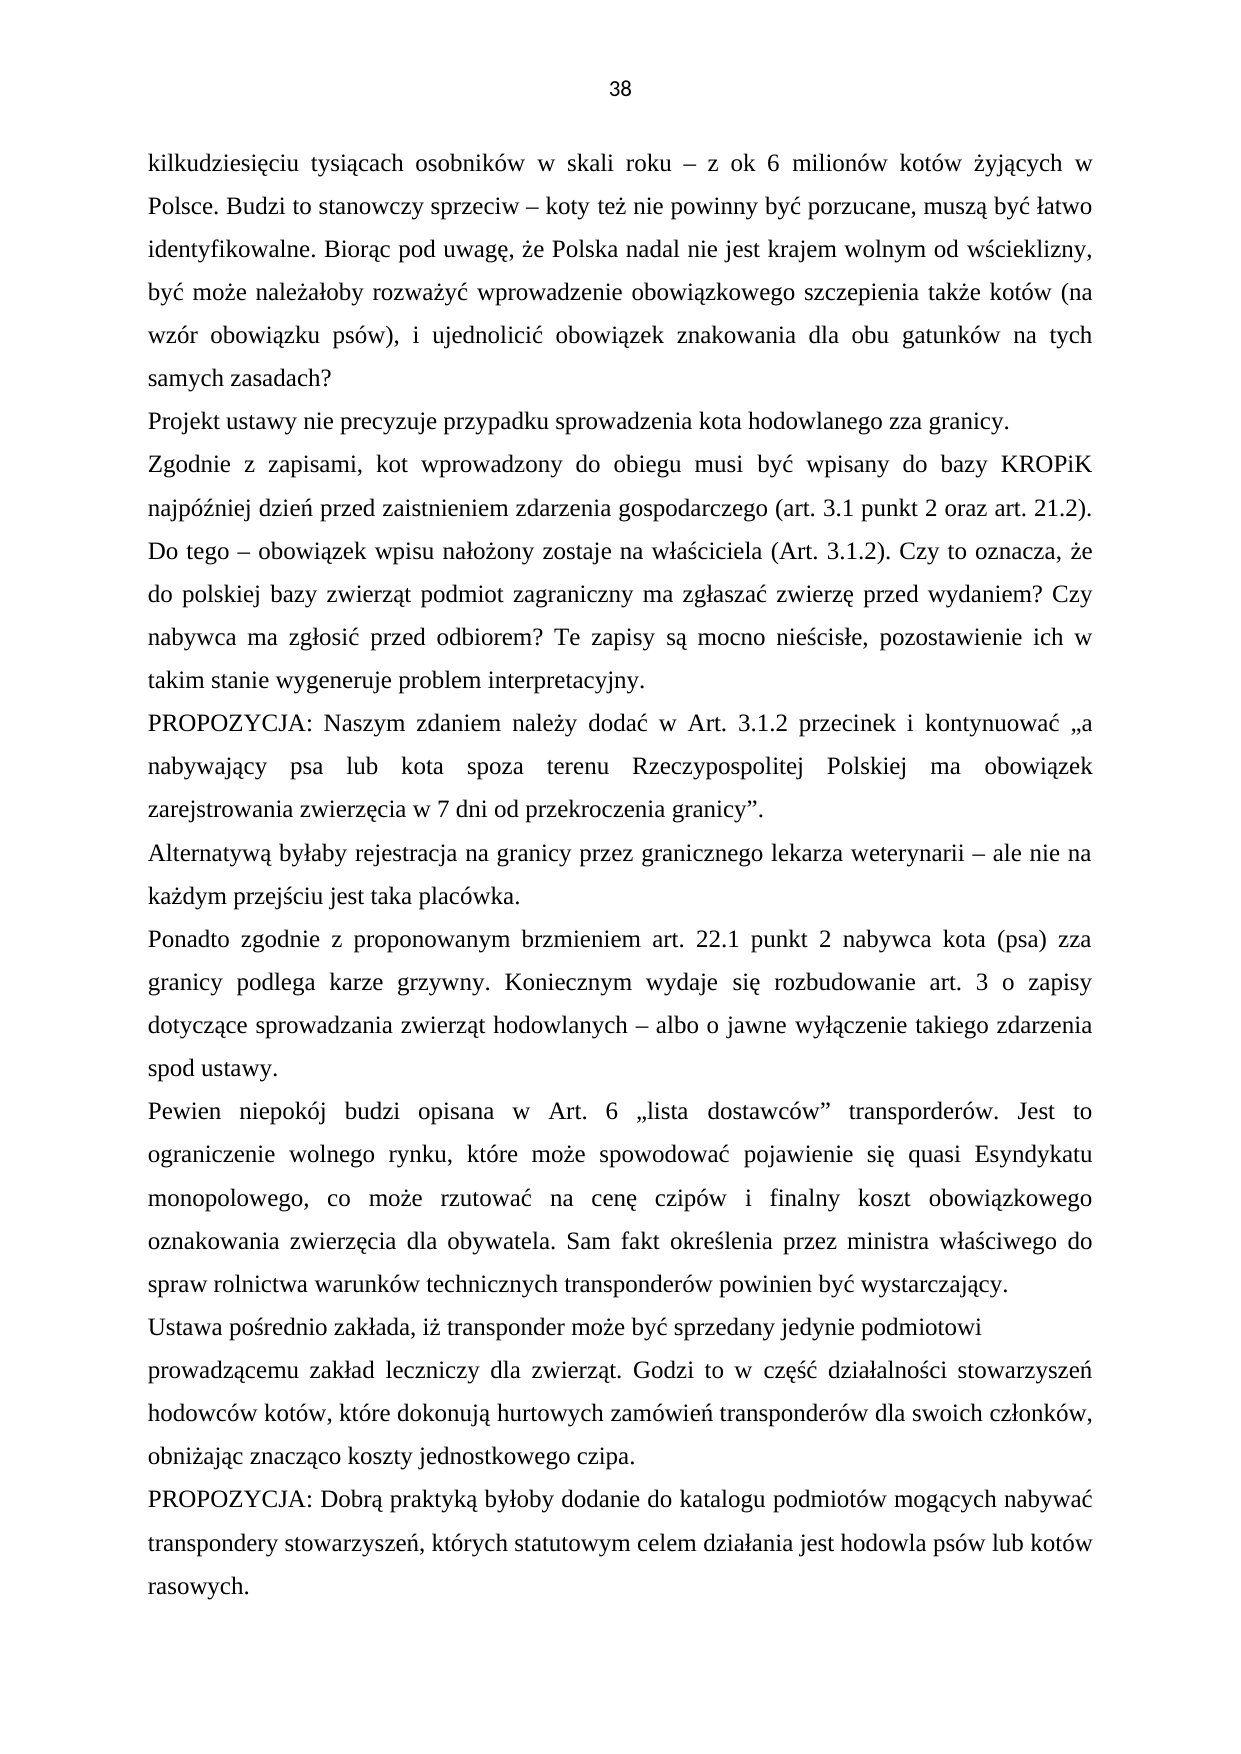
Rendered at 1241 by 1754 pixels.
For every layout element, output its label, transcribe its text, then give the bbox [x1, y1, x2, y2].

text PROPOZYCJA: Dobrą praktyką byłoby dodanie do katalogu podmiotów mogących nabywać transpondery stowarzyszeń, których statutowym celem działania jest hodowla psów lub kotów rasowych. [148, 1484, 1093, 1599]
text Ponadto zgodnie z proponowanym brzmieniem art. 22.1 punkt 2 nabywca kota (psa) zza granicy podlega karze grzywny. Koniecznym wydaje się rozbudowanie art. 3 o zapisy dotyczące sprowadzania zwierząt hodowlanych – albo o jawne wyłączenie takiego zdarzenia spod ustawy. [148, 924, 1093, 1082]
text prowadzącemu zakład leczniczy dla zwierząt. Godzi to w część działalności stowarzyszeń hodowców kotów, które dokonują hurtowych zamówień transponderów dla swoich członków, obniżając znacząco koszty jednostkowego czipa. [148, 1355, 1093, 1470]
text Ustawa pośrednio zakłada, iż transponder może być sprzedany jedynie podmiotowi [148, 1312, 1093, 1341]
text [148, 148, 1093, 392]
text Alternatywą byłaby rejestracja na granicy przez granicznego lekarza weterynarii – ale nie na każdym przejściu jest taka placówka. [148, 838, 1093, 909]
text Pewien niepokój budzi opisana w Art. 6 „lista dostawców” transporderów. Jest to ograniczenie wolnego rynku, które może spowodować pojawienie się quasi Esyndykatu monopolowego, co może rzutować na cenę czipów i finalny koszt obowiązkowego oznakowania zwierzęcia dla obywatela. Sam fakt określenia przez ministra właściwego do spraw rolnictwa warunków technicznych transponderów powinien być wystarczający. [148, 1096, 1093, 1298]
text PROPOZYCJA: Naszym zdaniem należy dodać w Art. 3.1.2 przecinek i kontynuować „a nabywający psa lub kota spoza terenu Rzeczypospolitej Polskiej ma obowiązek zarejstrowania zwierzęcia w 7 dni od przekroczenia granicy”. [148, 708, 1093, 823]
text Projekt ustawy nie precyzuje przypadku sprowadzenia kota hodowlanego zza granicy. [148, 406, 1093, 435]
text Zgodnie z zapisami, kot wprowadzony do obiegu musi być wpisany do bazy KROPiK najpóźniej dzień przed zaistnieniem zdarzenia gospodarczego (art. 3.1 punkt 2 oraz art. 21.2). Do tego – obowiązek wpisu nałożony zostaje na właściciela (Art. 3.1.2). Czy to oznacza, że do polskiej bazy zwierząt podmiot zagraniczny ma zgłaszać zwierzę przed wydaniem? Czy nabywca ma zgłosić przed odbiorem? Te zapisy są mocno nieścisłe, pozostawienie ich w takim stanie wygeneruje problem interpretacyjny. [148, 449, 1093, 694]
